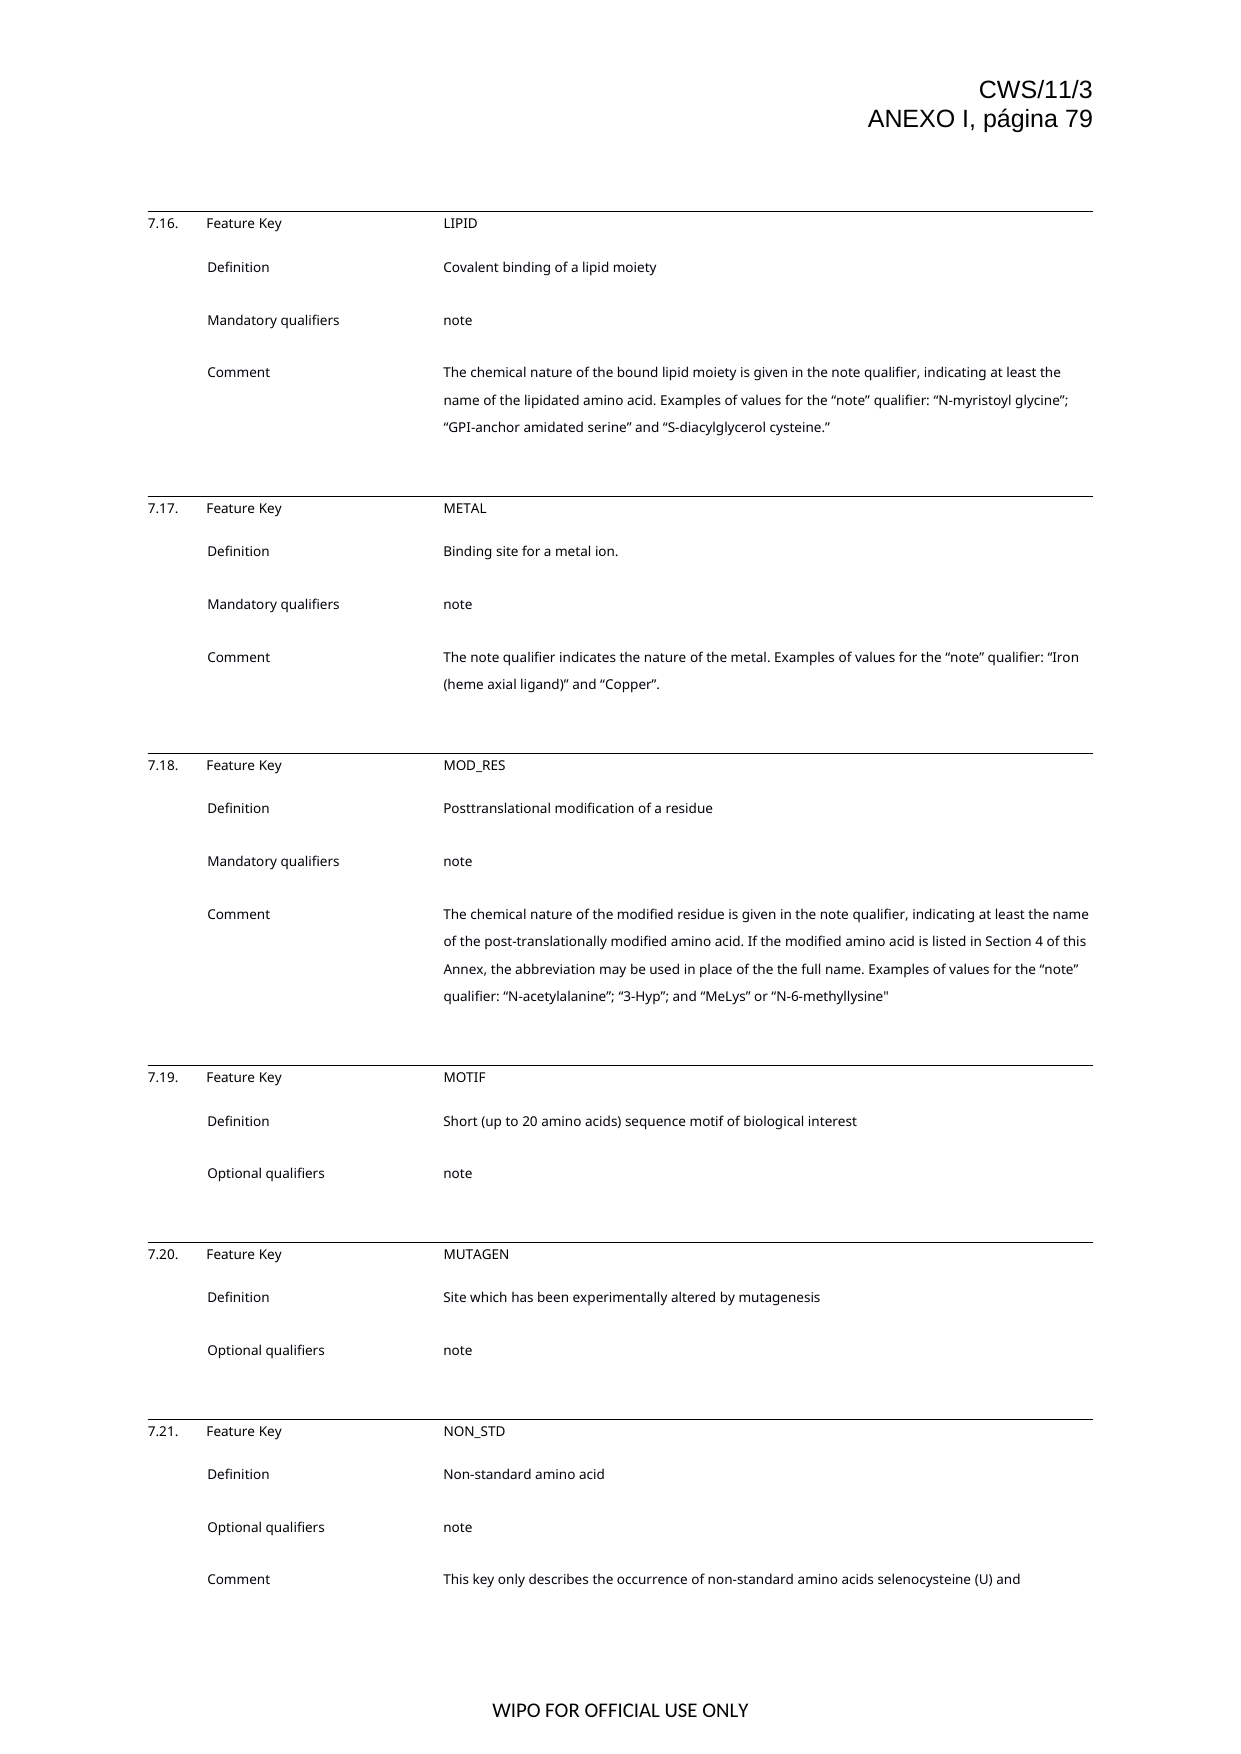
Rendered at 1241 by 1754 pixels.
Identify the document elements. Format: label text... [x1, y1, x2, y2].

text Comment The note qualifier indicates the nature of the metal. Examples of values for the “note” qualifier: “Iron (heme axial ligand)” and “Copper”. [207, 648, 1093, 694]
text Feature Key MUTAGEN [148, 1243, 1093, 1263]
text Definition Short (up to 20 amino acids) sequence motif of biological interest [207, 1112, 1093, 1130]
text Optional qualifiers note [207, 1164, 1093, 1183]
text Feature Key MOTIF [148, 1066, 1093, 1087]
text Comment The chemical nature of the bound lipid moiety is given in the note qualifier, indicating at least the name of the lipidated amino acid. Examples of values for the “note” qualifier: “N-myristoyl glycine”; “GPI-anchor amidated serine” and “S-diacylglycerol cysteine.” [207, 363, 1093, 437]
text Optional qualifiers note [207, 1518, 1093, 1536]
text Definition Covalent binding of a lipid moiety [207, 258, 1093, 276]
text Feature Key METAL [148, 497, 1093, 517]
text Feature Key NON_STD [148, 1420, 1093, 1440]
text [207, 1570, 1093, 1589]
text Definition Site which has been experimentally altered by mutagenesis [207, 1288, 1093, 1307]
text Optional qualifiers note [207, 1341, 1093, 1359]
text Mandatory qualifiers note [207, 310, 1093, 329]
text Definition Non-standard amino acid [207, 1465, 1093, 1483]
text Feature Key LIPID [148, 212, 1093, 233]
text Mandatory qualifiers note [207, 852, 1093, 870]
text Feature Key MOD_RES [148, 754, 1093, 774]
text Definition Posttranslational modification of a residue [207, 799, 1093, 818]
text Comment The chemical nature of the modified residue is given in the note qualifier, indicating at least the name of the post-translationally modified amino acid. If the modified amino acid is listed in Section 4 of this Annex, the abbreviation may be used in place of the the full name. Examples of values for the “note” qualifier: “N-acetylalanine”; “3-Hyp”; and “MeLys” or “N-6-methyllysine" [207, 904, 1093, 1006]
text Mandatory qualifiers note [207, 595, 1093, 613]
text Definition Binding site for a metal ion. [207, 542, 1093, 561]
